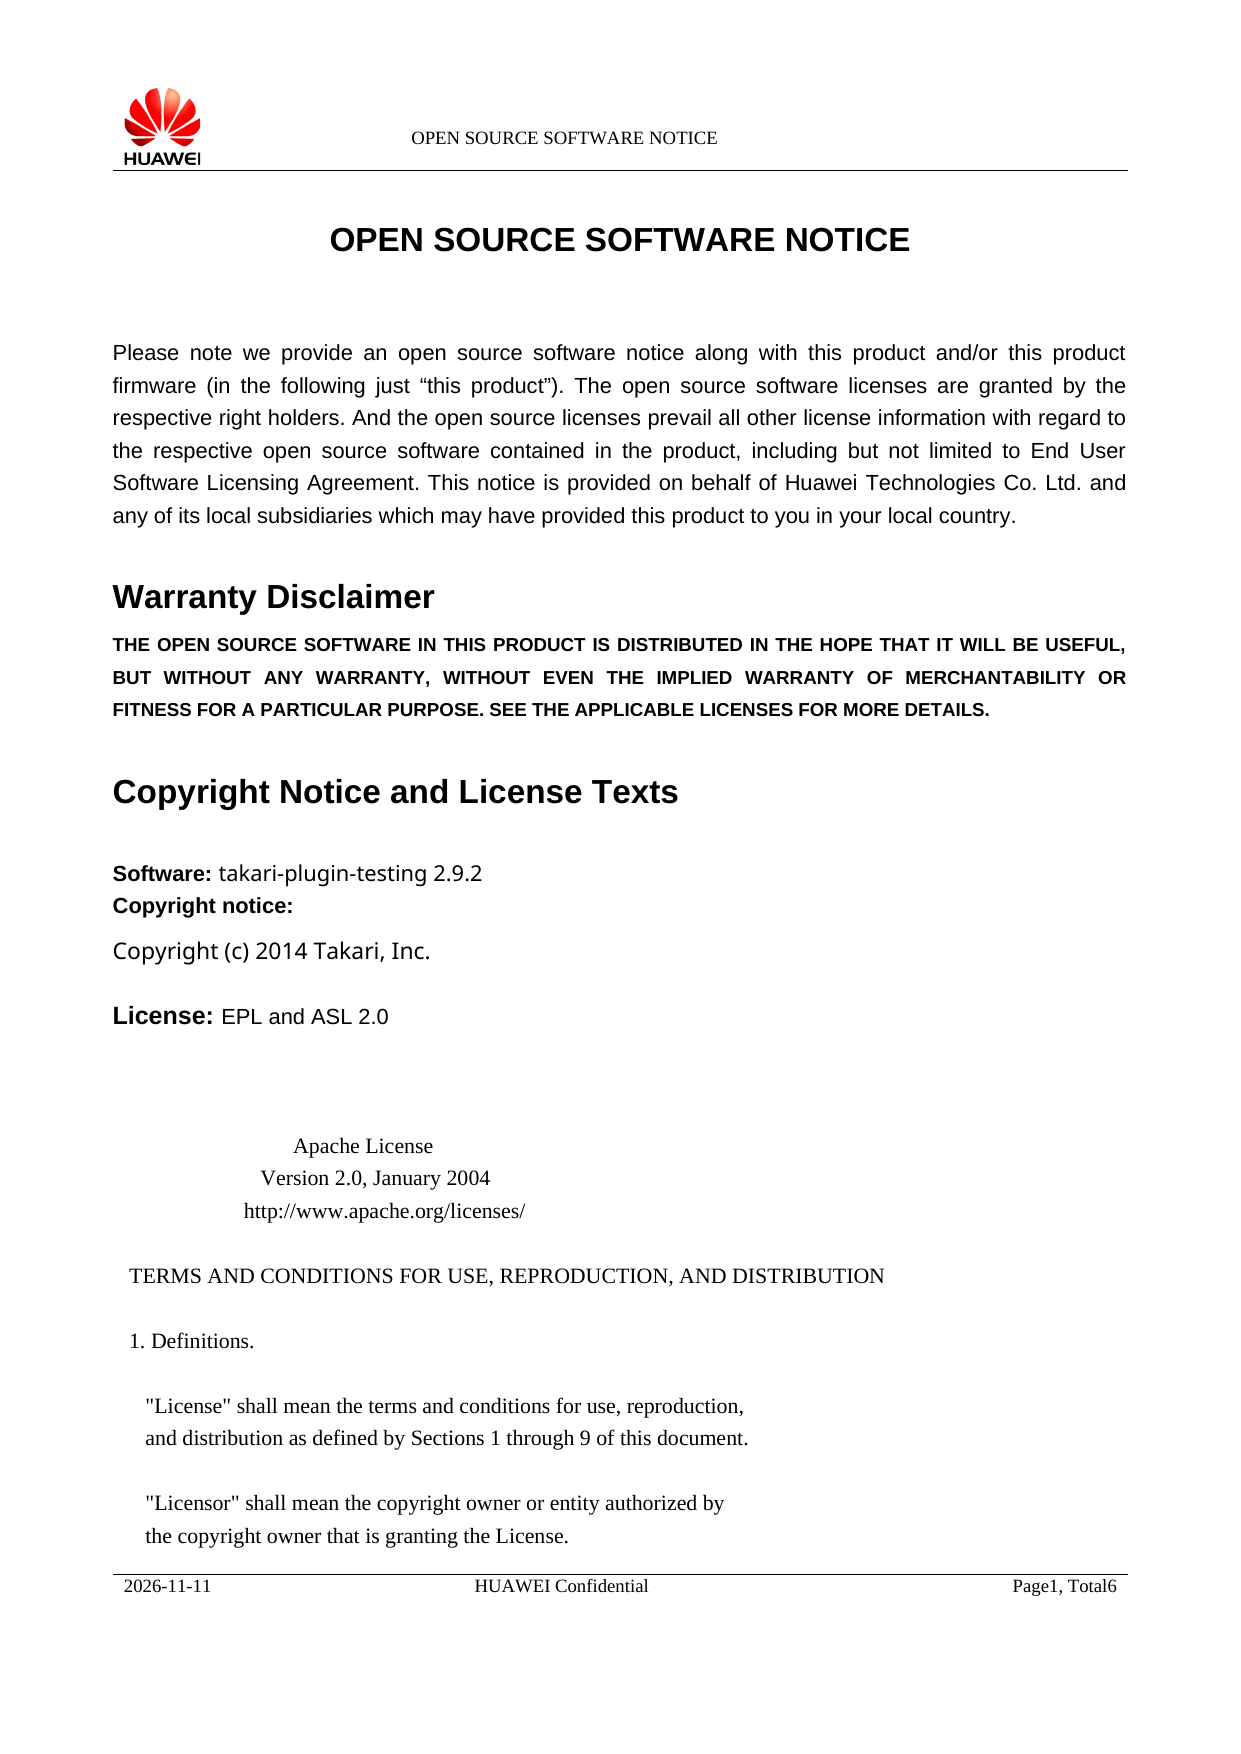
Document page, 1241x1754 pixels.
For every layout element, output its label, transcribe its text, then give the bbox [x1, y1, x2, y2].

text The open source software in this product is distributed in the hope that it will be useful, but WITHOUT ANY WARRANTY, without even the implied warranty of MERCHANTABILITY or FITNESS FOR A PARTICULAR PURPOSE. See the applicable licenses for more details. [112, 629, 1128, 726]
text Copyright (c) 2014 Takari, Inc. [112, 934, 1128, 999]
title Software: takari-plugin-testing 2.9.2 [112, 856, 1128, 889]
text License: EPL and ASL 2.0 [112, 999, 1128, 1031]
picture [124, 88, 201, 165]
text Warranty Disclaimer [112, 564, 1128, 629]
text Copyright Notice and License Texts [112, 759, 1128, 824]
text Copyright notice: [112, 889, 1128, 921]
text Please note we provide an open source software notice along with this product and/or this product firmware (in the following just “this product”). The open source software licenses are granted by the respective right holders. And the open source licenses prevail all other license information with regard to the respective open source software contained in the product, including but not limited to End User Software Licensing Agreement. This notice is provided on behalf of Huawei Technologies Co. Ltd. and any of its local subsidiaries which may have provided this product to you in your local country. [112, 336, 1128, 531]
text OPEN SOURCE SOFTWARE NOTICE [112, 206, 1128, 271]
